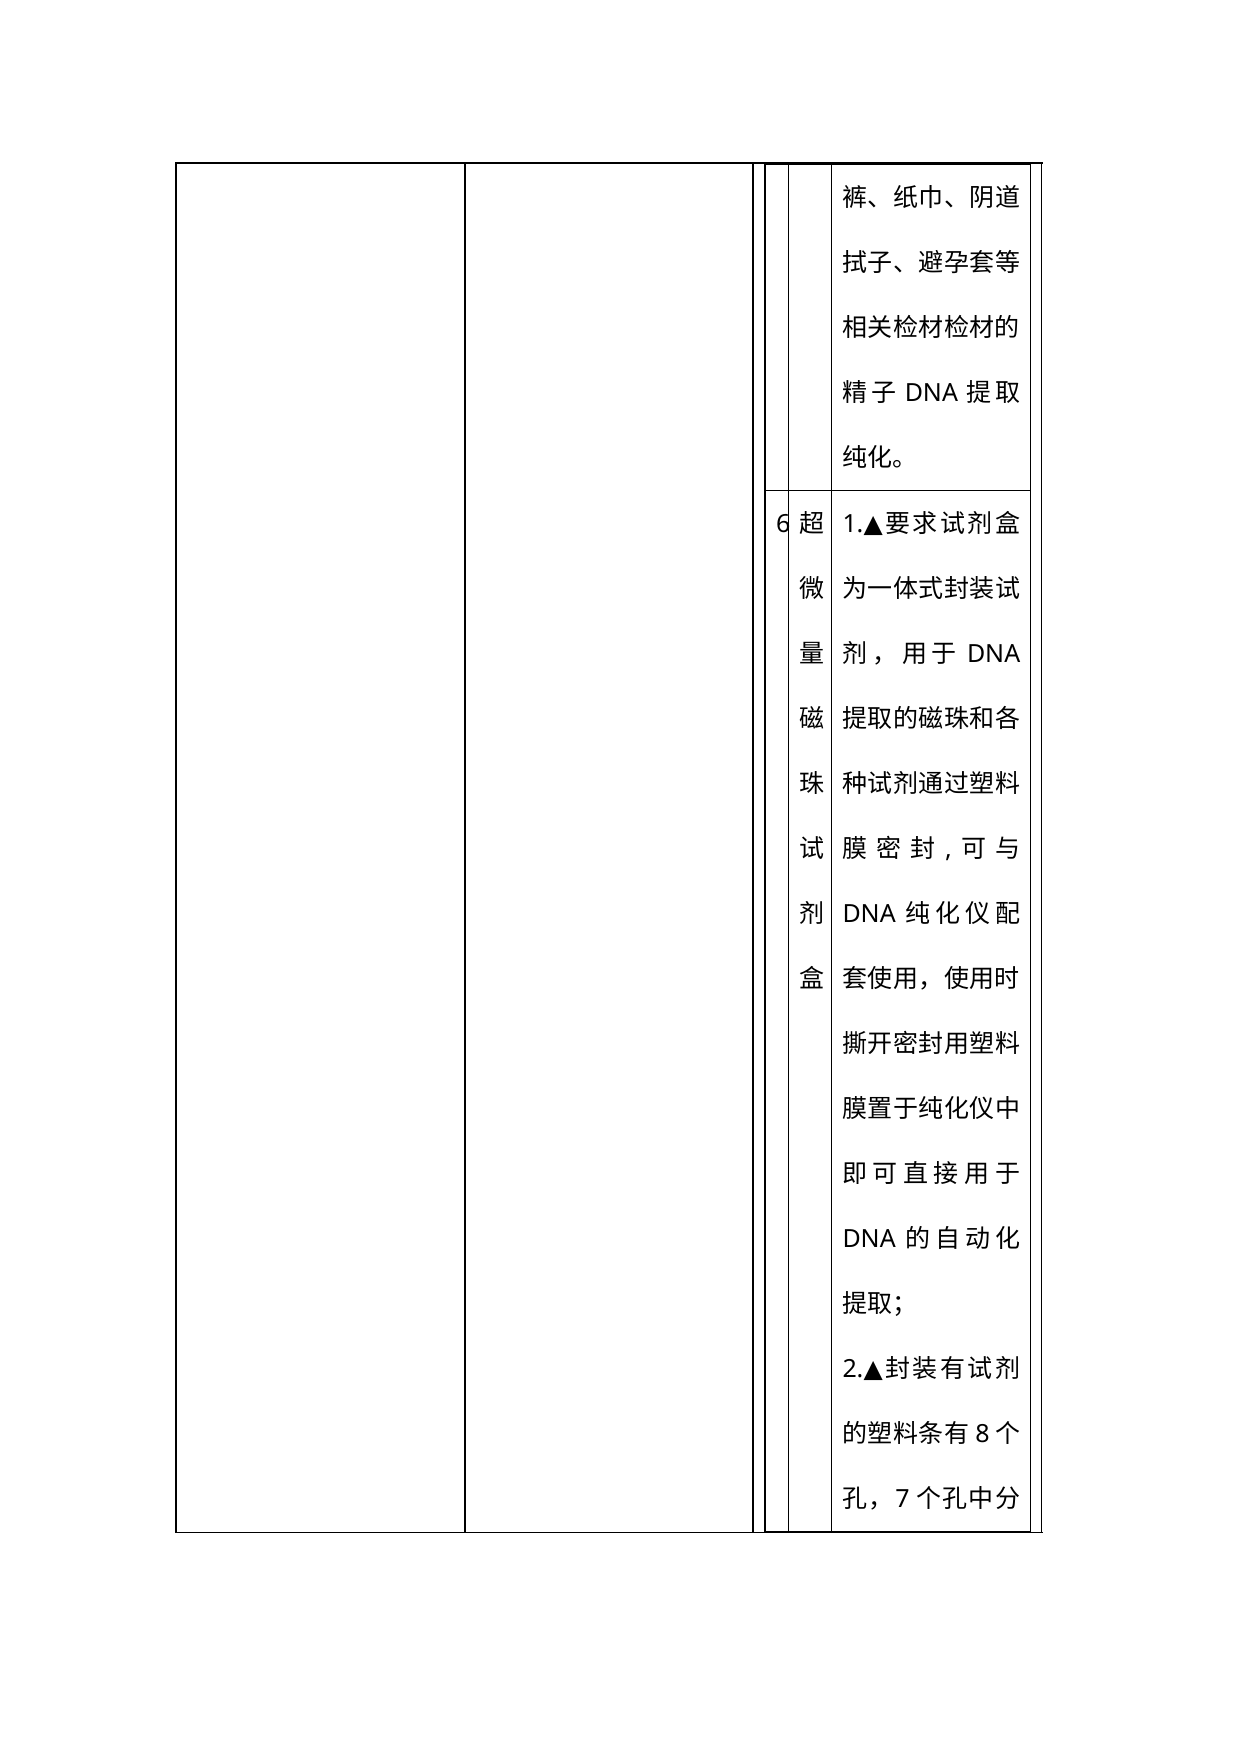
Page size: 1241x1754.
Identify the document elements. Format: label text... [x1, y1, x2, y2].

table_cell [766, 165, 788, 490]
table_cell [832, 491, 1030, 1531]
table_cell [766, 491, 788, 1531]
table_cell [789, 165, 831, 490]
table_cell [832, 165, 1030, 490]
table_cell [754, 164, 764, 1532]
table_cell 1 [466, 164, 752, 1532]
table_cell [1031, 164, 1041, 1532]
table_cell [789, 491, 831, 1531]
table_cell [177, 164, 464, 1532]
